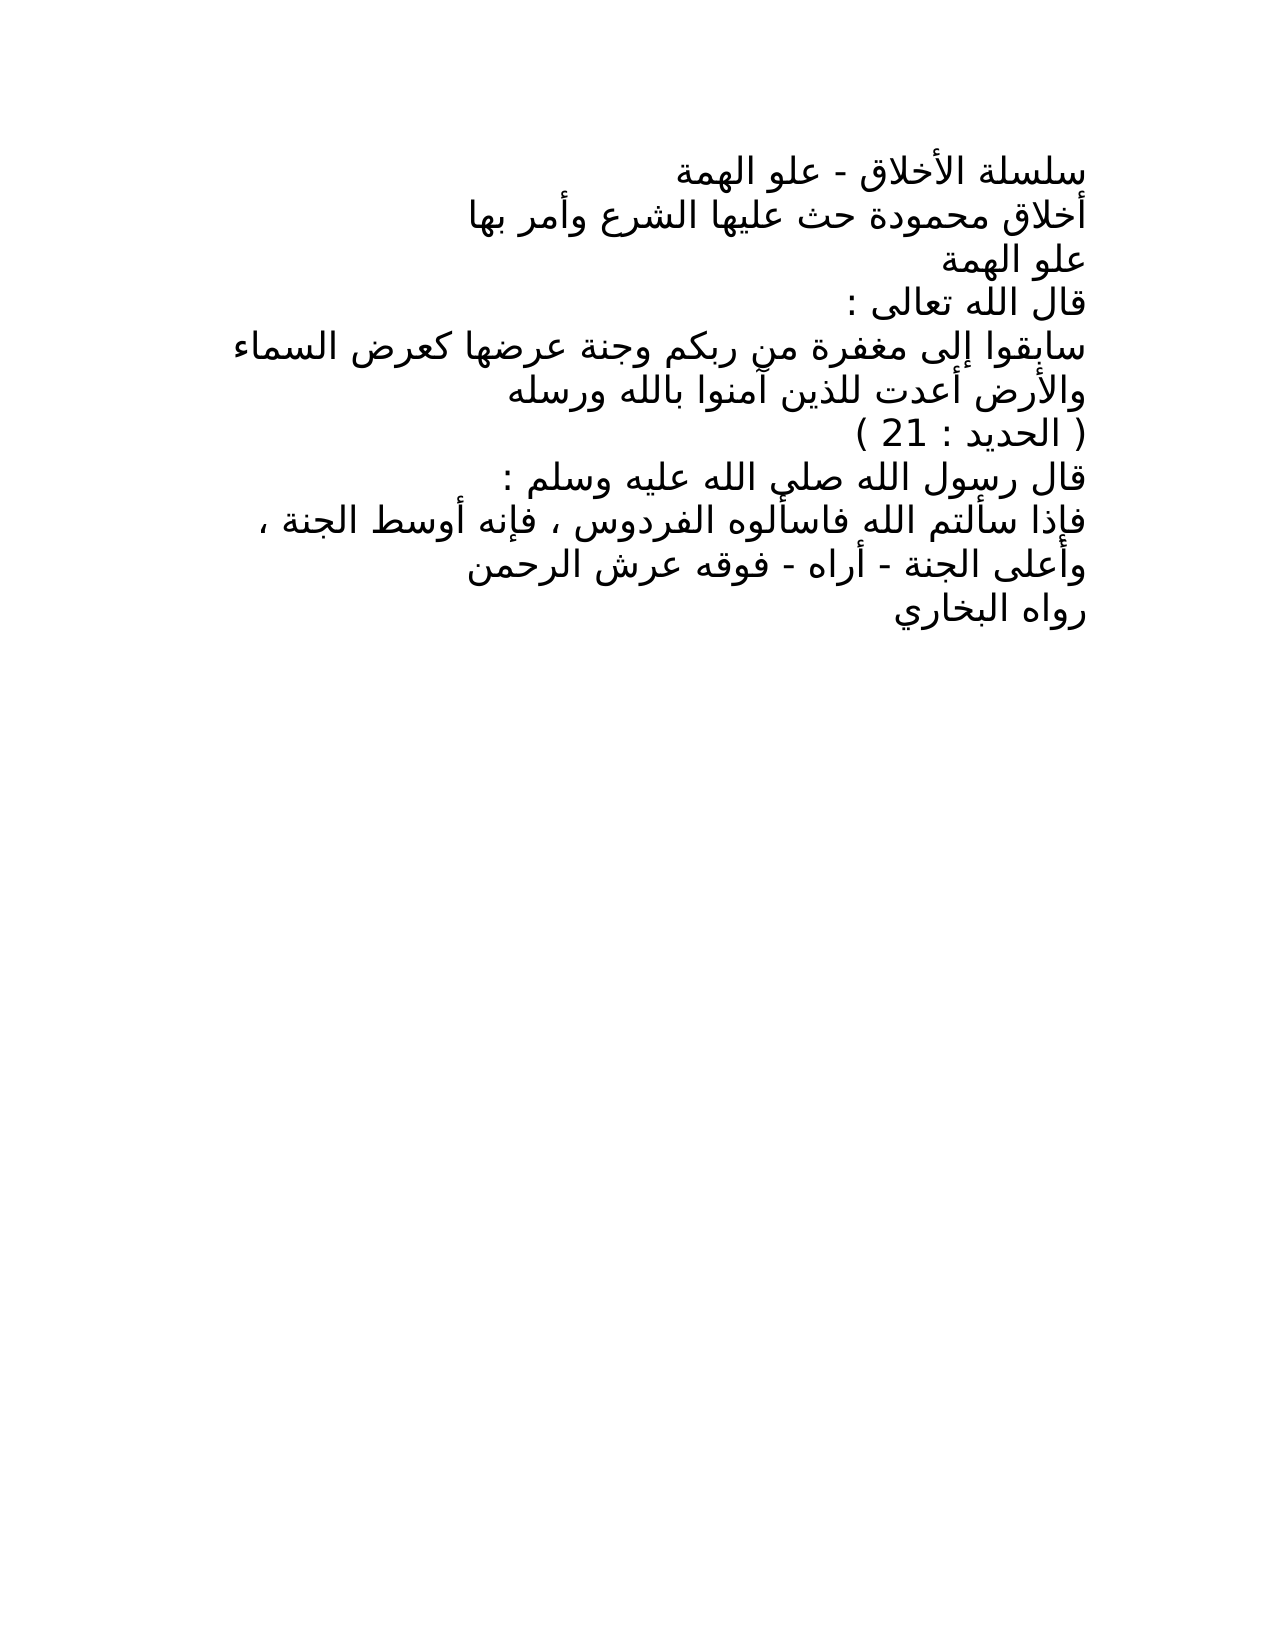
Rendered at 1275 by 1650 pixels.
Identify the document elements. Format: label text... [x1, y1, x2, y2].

text قال رسول الله صلى الله عليه وسلم : [187, 456, 1087, 499]
text رواه البخاري [187, 586, 1087, 630]
text علو الهمة قال الله تعالى : [187, 237, 1087, 324]
text سابقوا إلى مغفرة من ربكم وجنة عرضها كعرض السماء والأرض أعدت للذين آمنوا بالله ورسله [187, 324, 1087, 412]
text أخلاق محمودة حث عليها الشرع وأمر بها [187, 194, 1087, 237]
text فإذا سألتم الله فاسألوه الفردوس ، فإنه أوسط الجنة ، وأعلى الجنة - أراه - فوقه عرش الرحمن [187, 499, 1087, 586]
text سلسلة الأخلاق - علو الهمة [187, 150, 1087, 194]
text ( الحديد : 21 ) [187, 412, 1087, 456]
